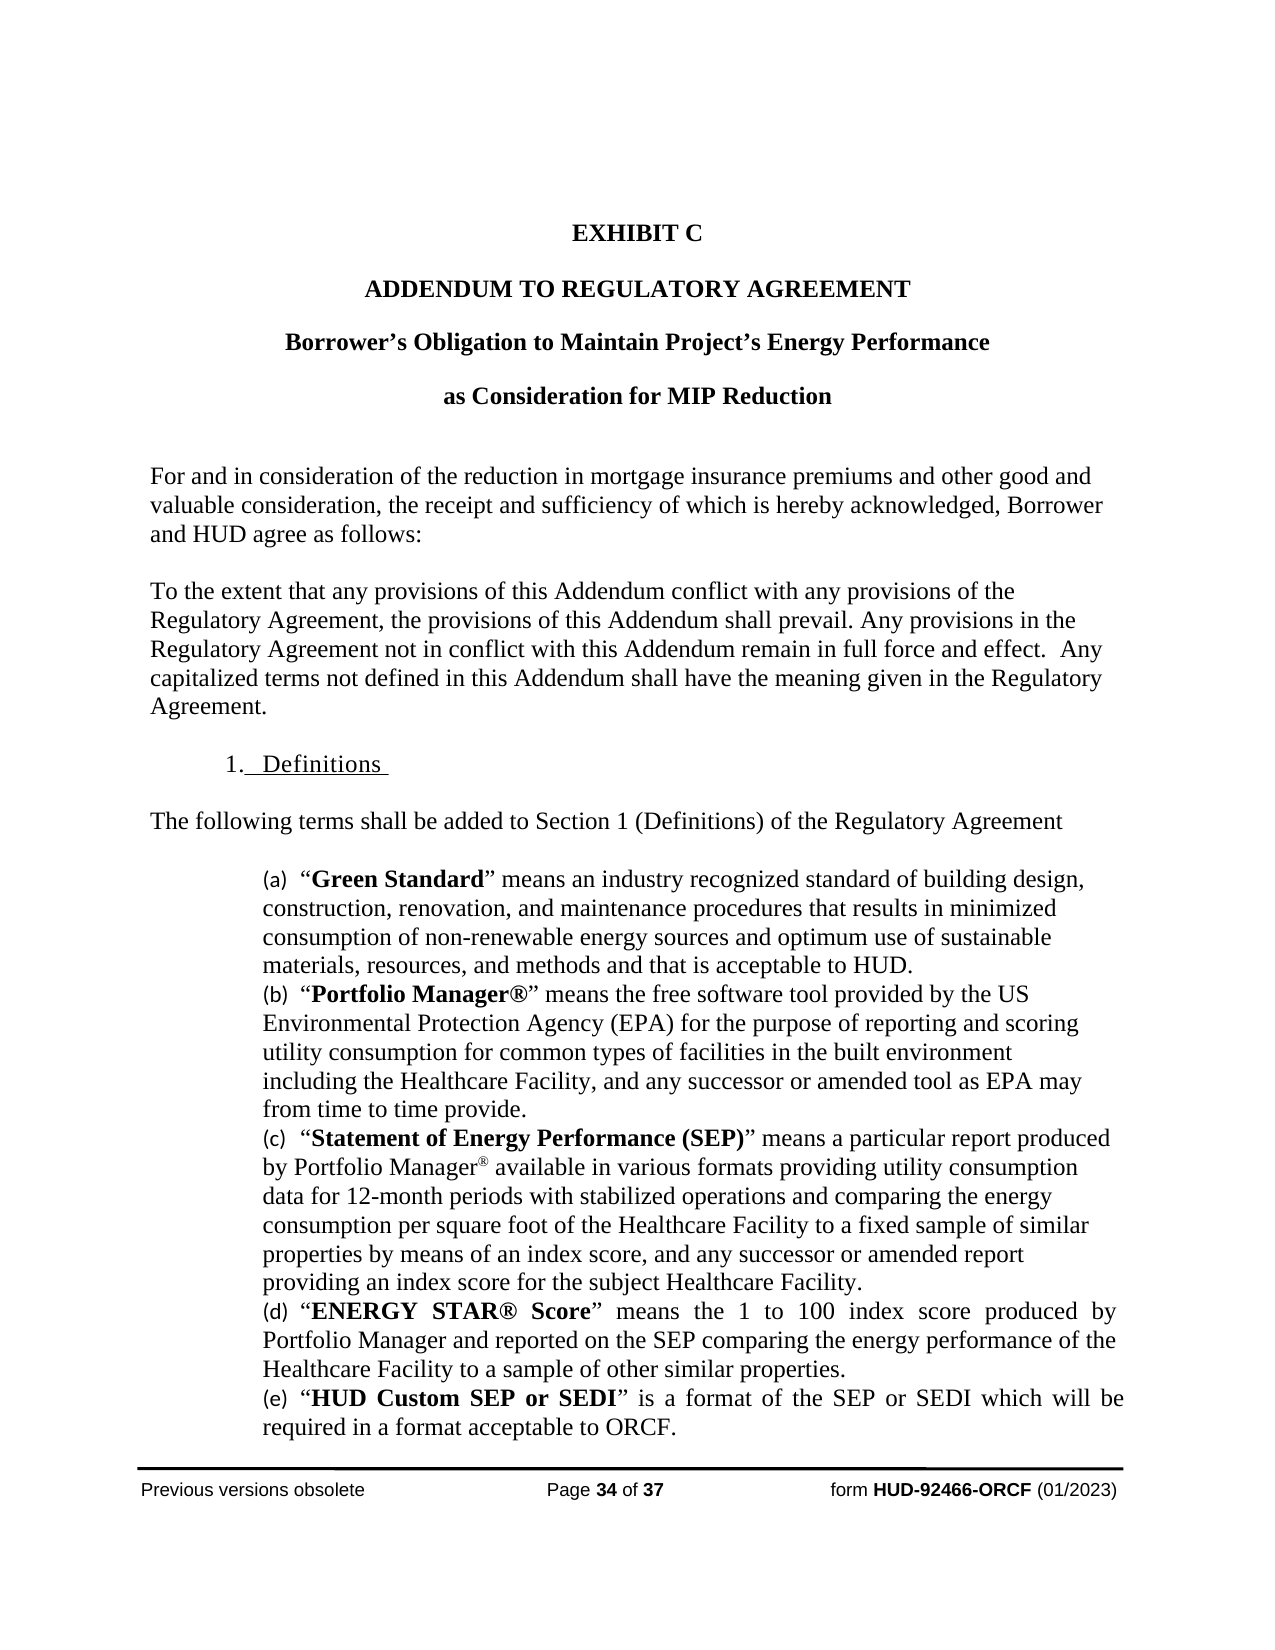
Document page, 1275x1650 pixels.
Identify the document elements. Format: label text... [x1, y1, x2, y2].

list “HUD Custom SEP or SEDI” is a format of the SEP or SEDI which will be required in a format acceptable to ORCF. [262, 1383, 1125, 1441]
text EXHIBIT C [150, 223, 1125, 246]
list “ENERGY STAR® Score” means the 1 to 100 index score produced by Portfolio Manager and reported on the SEP comparing the energy performance of the Healthcare Facility to a sample of other similar properties. [262, 1296, 1117, 1383]
text ADDENDUM TO REGULATORY AGREEMENT [150, 278, 1125, 302]
text For and in consideration of the reduction in mortgage insurance premiums and other good and valuable consideration, the receipt and sufficiency of which is hereby acknowledged, Borrower and HUD agree as follows: [150, 461, 1117, 548]
list “Statement of Energy Performance (SEP)” means a particular report produced by Portfolio Manager® available in various formats providing utility consumption data for 12-month periods with stabilized operations and comparing the energy consumption per square foot of the Healthcare Facility to a fixed sample of similar properties by means of an index score, and any successor or amended report providing an index score for the subject Healthcare Facility. [262, 1123, 1117, 1296]
text as Consideration for MIP Reduction [150, 386, 1125, 409]
text Borrower’s Obligation to Maintain Project’s Energy Performance [150, 332, 1125, 356]
list “Portfolio Manager®” means the free software tool provided by the US Environmental Protection Agency (EPA) for the purpose of reporting and scoring utility consumption for common types of facilities in the built environment including the Healthcare Facility, and any successor or amended tool as EPA may from time to time provide. [262, 979, 1087, 1123]
list “Green Standard” means an industry recognized standard of building design, construction, renovation, and maintenance procedures that results in minimized consumption of non-renewable energy sources and optimum use of sustainable materials, resources, and methods and that is acceptable to HUD. [262, 864, 1110, 979]
text The following terms shall be added to Section 1 (Definitions) of the Regulatory Agreement [150, 806, 1125, 835]
text To the extent that any provisions of this Addendum conflict with any provisions of the Regulatory Agreement, the provisions of this Addendum shall prevail. Any provisions in the Regulatory Agreement not in conflict with this Addendum remain in full force and effect. Any capitalized terms not defined in this Addendum shall have the meaning given in the Regulatory Agreement. [150, 576, 1117, 720]
list Definitions [225, 749, 1125, 778]
